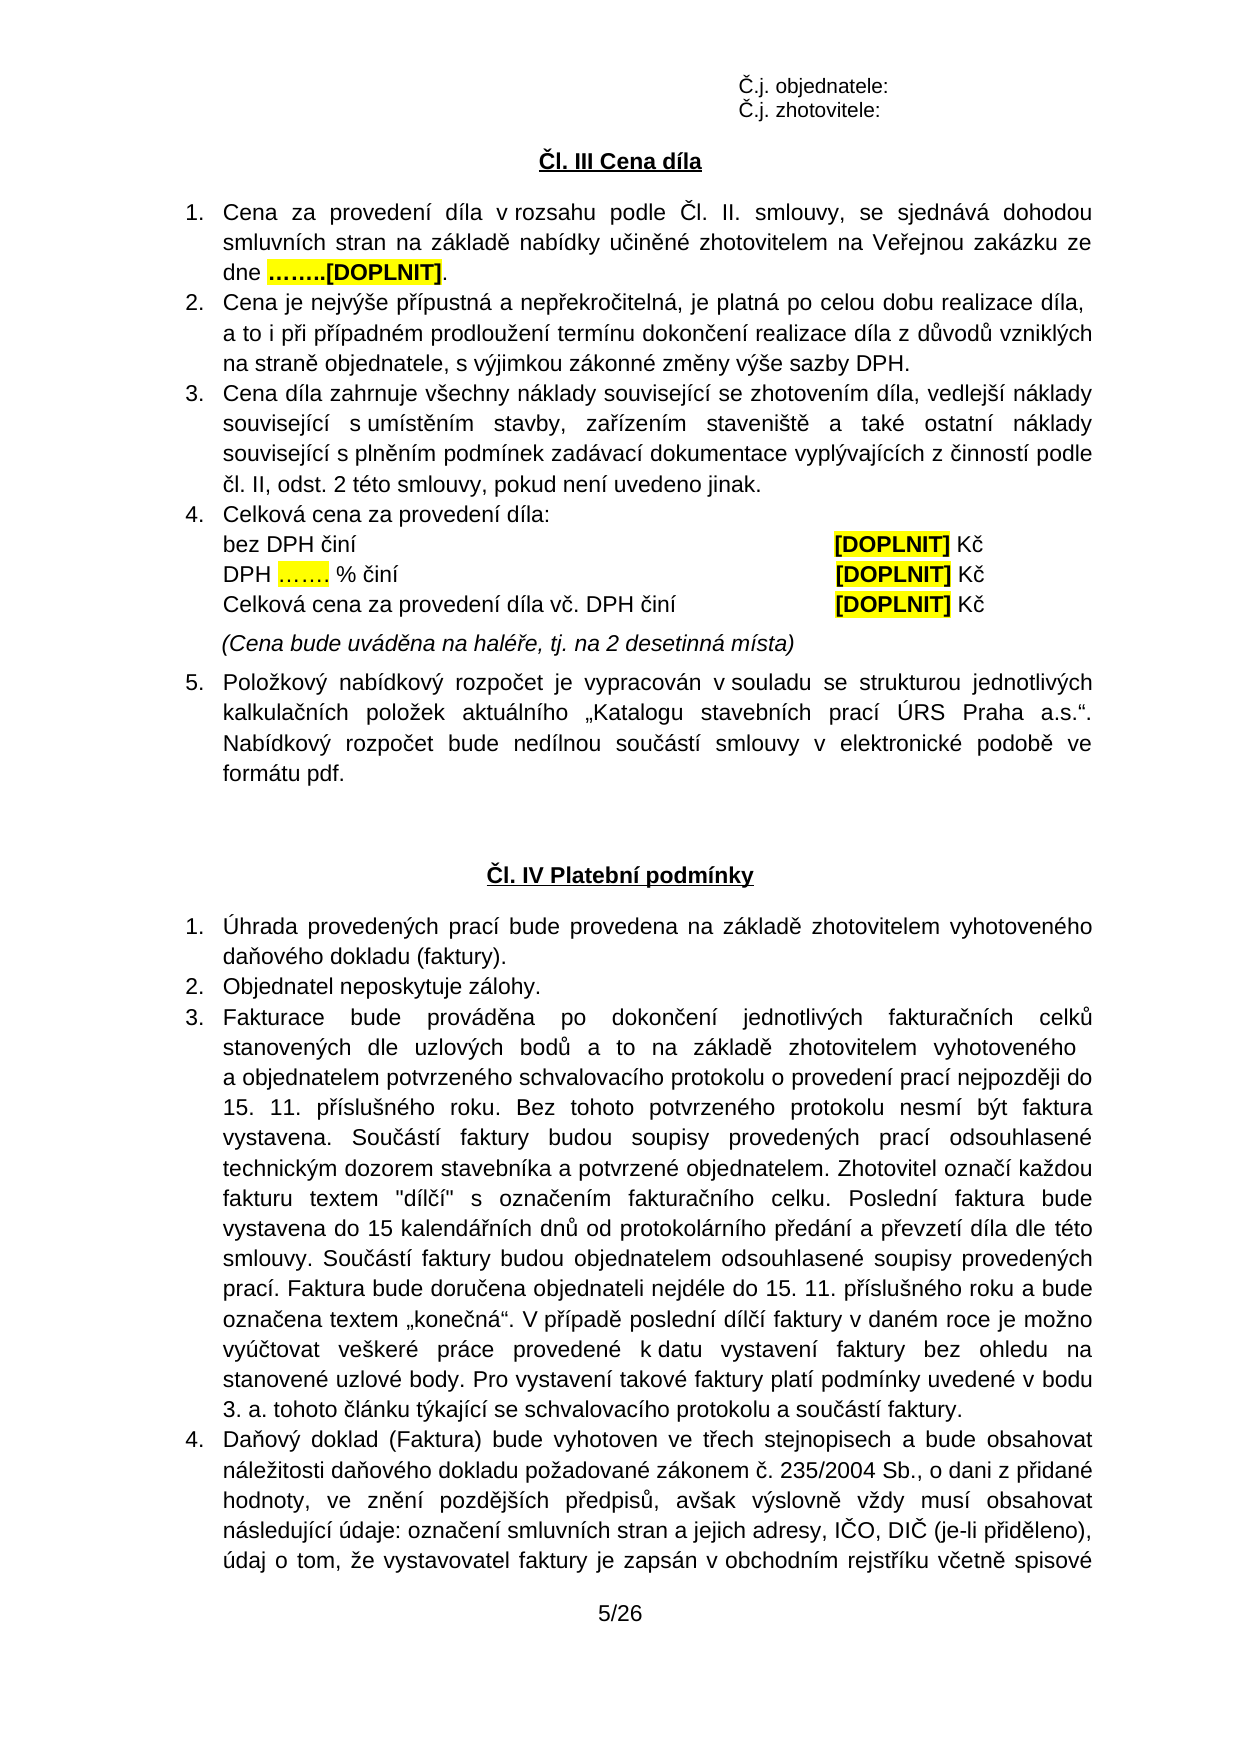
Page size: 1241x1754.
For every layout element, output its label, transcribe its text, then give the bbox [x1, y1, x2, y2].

list bez DPH činí [DOPLNIT] Kč [223, 531, 834, 557]
list Cena je nejvýše přípustná a nepřekročitelná, je platná po celou dobu realizace díla, a to i při případném prodloužení termínu dokončení realizace díla z důvodů vzniklých na straně objednatele, s výjimkou zákonné změny výše sazby DPH. [185, 289, 1093, 376]
list Cena za provedení díla v rozsahu podle Čl. II. smlouvy, se sjednává dohodou smluvních stran na základě nabídky učiněné zhotovitelem na Veřejnou zakázku ze dne ……..[DOPLNIT]. [185, 199, 1093, 285]
list Položkový nabídkový rozpočet je vypracován v souladu se strukturou jednotlivých kalkulačních položek aktuálního „Katalogu stavebních prací ÚRS Praha a.s.“. Nabídkový rozpočet bude nedílnou součástí smlouvy v elektronické podobě ve formátu pdf. [185, 669, 1093, 786]
text Čl. III Cena díla [148, 148, 1093, 174]
list Celková cena za provedení díla vč. DPH činí [DOPLNIT] Kč [223, 591, 835, 618]
list DPH ……. % činí [DOPLNIT] Kč [329, 561, 836, 587]
list Úhrada provedených prací bude provedena na základě zhotovitelem vyhotoveného daňového dokladu (faktury). [185, 913, 1093, 969]
list bez DPH činí [DOPLNIT] Kč [950, 531, 1093, 557]
list Objednatel neposkytuje zálohy. [185, 973, 1093, 999]
text Čl. IV Platební podmínky [148, 862, 1093, 888]
list Fakturace bude prováděna po dokončení jednotlivých fakturačních celků stanovených dle uzlových bodů a to na základě zhotovitelem vyhotoveného a objednatelem potvrzeného schvalovacího protokolu o provedení prací nejpozději do 15. 11. příslušného roku. Bez tohoto potvrzeného protokolu nesmí být faktura vystavena. Součástí faktury budou soupisy provedených prací odsouhlasené technickým dozorem stavebníka a potvrzené objednatelem. Zhotovitel označí každou fakturu textem "dílčí" s označením fakturačního celku. Poslední faktura bude vystavena do 15 kalendářních dnů od protokolárního předání a převzetí díla dle této smlouvy. Součástí faktury budou objednatelem odsouhlasené soupisy provedených prací. Faktura bude doručena objednateli nejdéle do 15. 11. příslušného roku a bude označena textem „konečná“. V případě poslední dílčí faktury v daném roce je možno vyúčtovat veškeré práce provedené k datu vystavení faktury bez ohledu na stanovené uzlové body. Pro vystavení takové faktury platí podmínky uvedené v bodu 3. a. tohoto článku týkající se schvalovacího protokolu a součástí faktury. [185, 1003, 1093, 1422]
list Celková cena za provedení díla: [185, 501, 1093, 527]
list Cena díla zahrnuje všechny náklady související se zhotovením díla, vedlejší náklady související s umístěním stavby, zařízením staveniště a také ostatní náklady související s plněním podmínek zadávací dokumentace vyplývajících z činností podle čl. II, odst. 2 této smlouvy, pokud není uvedeno jinak. [185, 380, 1093, 497]
list Celková cena za provedení díla vč. DPH činí [DOPLNIT] Kč [951, 591, 1093, 618]
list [185, 1426, 1093, 1573]
text (Cena bude uváděna na haléře, tj. na 2 desetinná místa) [148, 630, 1093, 657]
list DPH ……. % činí [DOPLNIT] Kč [951, 561, 1093, 587]
